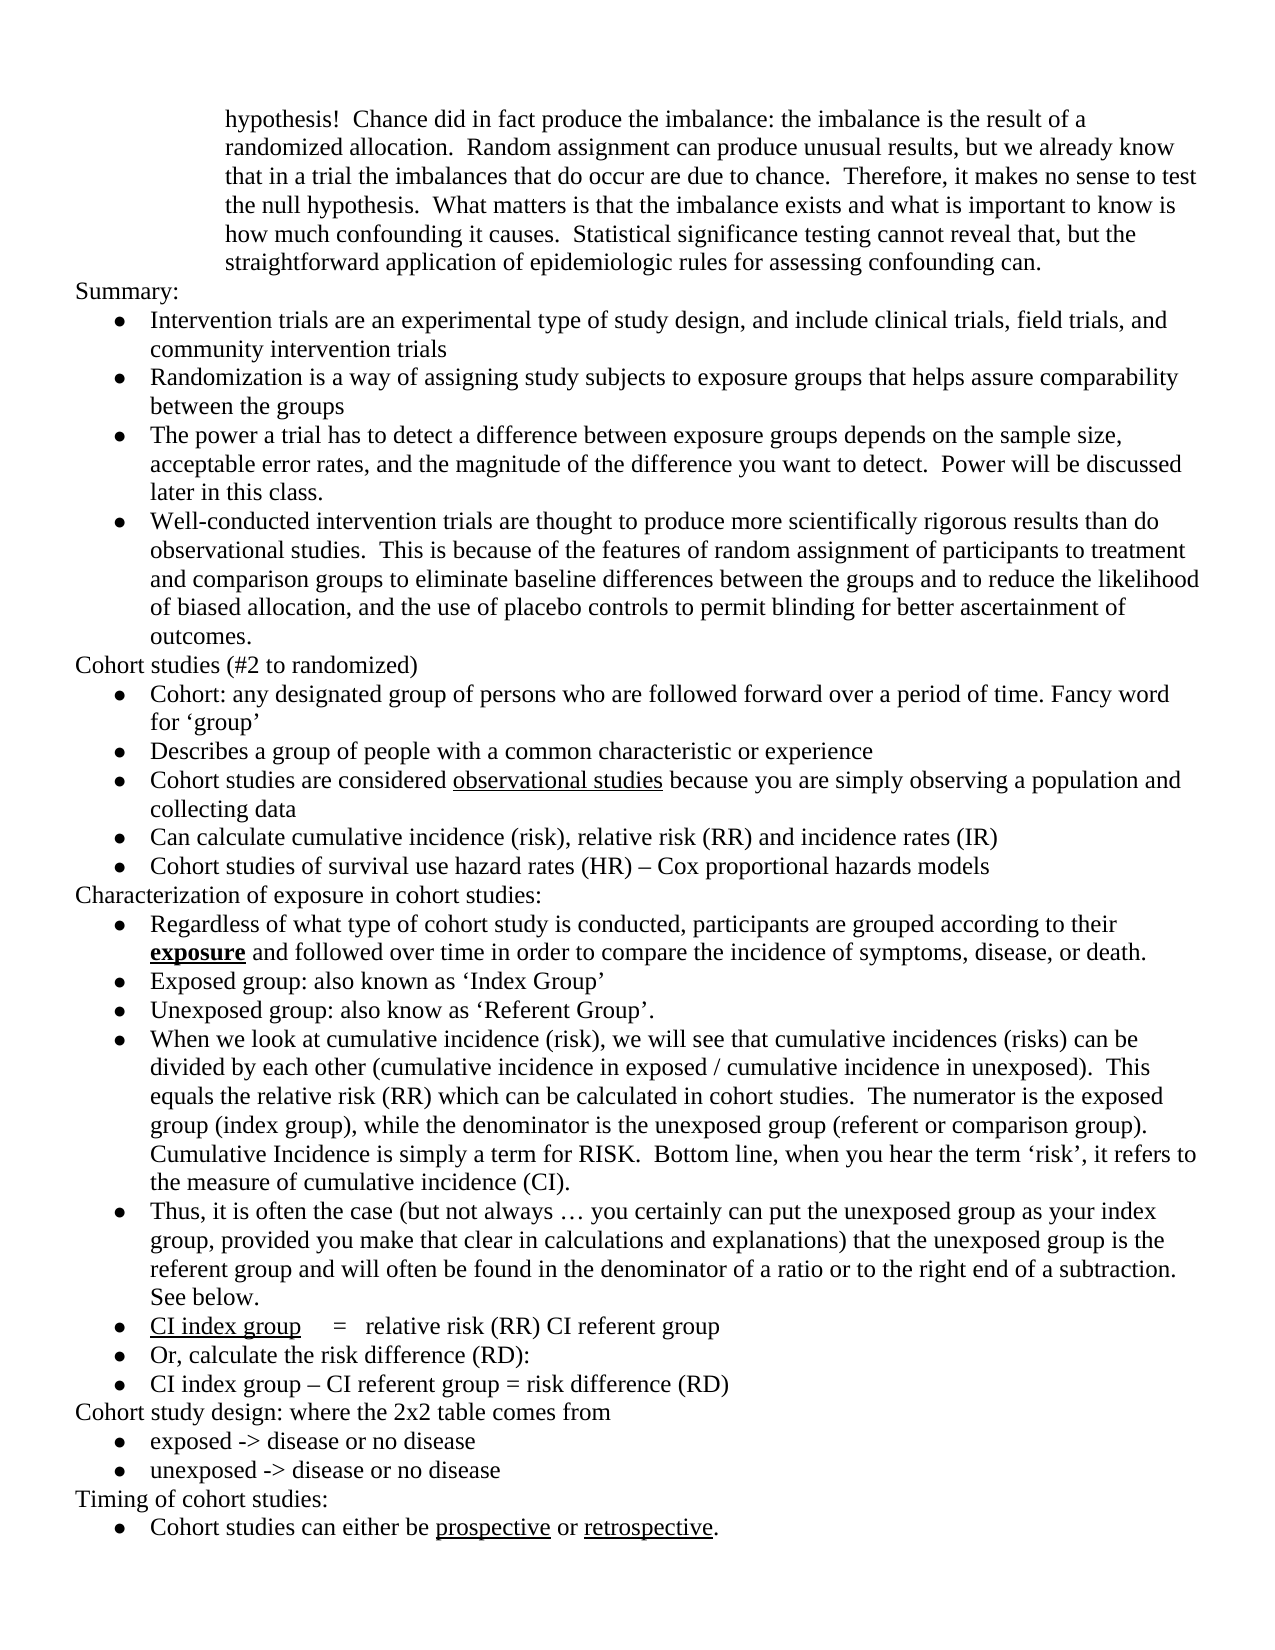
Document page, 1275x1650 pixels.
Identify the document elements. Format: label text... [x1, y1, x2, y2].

text Summary: [75, 276, 1200, 305]
list Can calculate cumulative incidence (risk), relative risk (RR) and incidence rates (IR) [113, 822, 1200, 851]
list Cohort studies can either be prospective or retrospective. [113, 1512, 1200, 1541]
text Characterization of exposure in cohort studies: [75, 880, 1200, 909]
text Timing of cohort studies: [75, 1484, 1200, 1512]
list Describes a group of people with a common characteristic or experience [113, 736, 1200, 765]
list Unexposed group: also know as ‘Referent Group’. [113, 995, 1200, 1024]
list Exposed group: also known as ‘Index Group’ [113, 966, 1200, 995]
list Cohort: any designated group of persons who are followed forward over a period of time. Fancy word for ‘group’ [113, 679, 1200, 736]
list Well-conducted intervention trials are thought to produce more scientifically rigorous results than do observational studies. This is because of the features of random assignment of participants to treatment and comparison groups to eliminate baseline differences between the groups and to reduce the likelihood of biased allocation, and the use of placebo controls to permit blinding for better ascertainment of outcomes. [113, 506, 1200, 650]
list The power a trial has to detect a difference between exposure groups depends on the sample size, acceptable error rates, and the magnitude of the difference you want to detect. Power will be discussed later in this class. [113, 420, 1200, 506]
list Or, calculate the risk difference (RD): [113, 1340, 1200, 1369]
list CI index group = relative risk (RR) CI referent group [113, 1311, 1200, 1340]
list Regardless of what type of cohort study is conducted, participants are grouped according to their exposure and followed over time in order to compare the incidence of symptoms, disease, or death. [113, 909, 1200, 966]
list Cohort studies are considered observational studies because you are simply observing a population and collecting data [113, 765, 1200, 822]
text Cohort study design: where the 2x2 table comes from [75, 1397, 1200, 1426]
text Cohort studies (#2 to randomized) [75, 650, 1200, 679]
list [188, 104, 1200, 276]
list CI index group – CI referent group = risk difference (RD) [113, 1369, 1200, 1397]
list Thus, it is often the case (but not always … you certainly can put the unexposed group as your index group, provided you make that clear in calculations and explanations) that the unexposed group is the referent group and will often be found in the denominator of a ratio or to the right end of a subtraction. See below. [113, 1196, 1200, 1311]
list Randomization is a way of assigning study subjects to exposure groups that helps assure comparability between the groups [113, 362, 1200, 420]
list unexposed -> disease or no disease [113, 1455, 1200, 1484]
list Intervention trials are an experimental type of study design, and include clinical trials, field trials, and community intervention trials [113, 305, 1200, 362]
list exposed -> disease or no disease [113, 1426, 1200, 1455]
list Cohort studies of survival use hazard rates (HR) – Cox proportional hazards models [113, 851, 1200, 880]
list When we look at cumulative incidence (risk), we will see that cumulative incidences (risks) can be divided by each other (cumulative incidence in exposed / cumulative incidence in unexposed). This equals the relative risk (RR) which can be calculated in cohort studies. The numerator is the exposed group (index group), while the denominator is the unexposed group (referent or comparison group). Cumulative Incidence is simply a term for RISK. Bottom line, when you hear the term ‘risk’, it refers to the measure of cumulative incidence (CI). [113, 1024, 1200, 1196]
